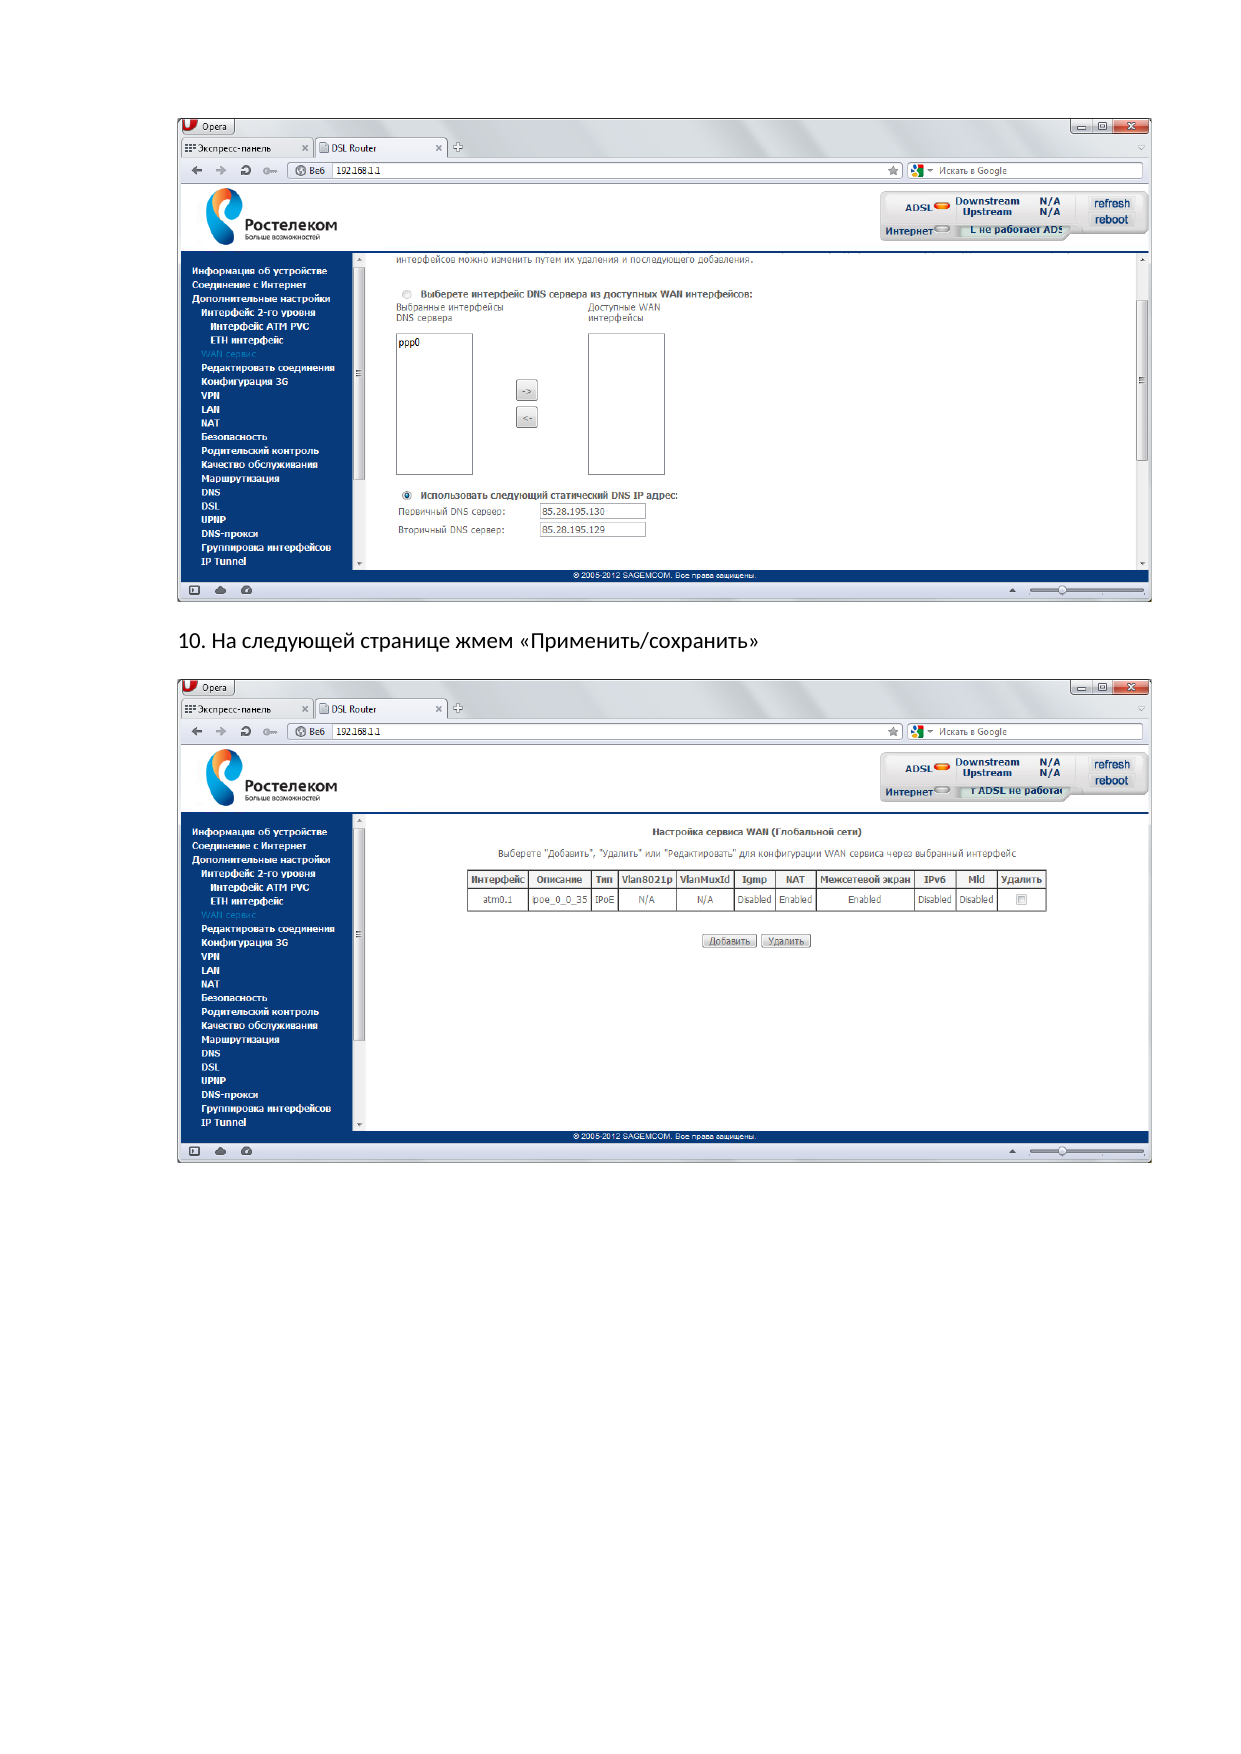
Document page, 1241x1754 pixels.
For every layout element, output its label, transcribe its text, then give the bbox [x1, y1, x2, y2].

text 10. На следующей странице жмем «Применить/сохранить» [177, 626, 1152, 654]
picture [177, 118, 1152, 602]
picture [177, 679, 1152, 1163]
